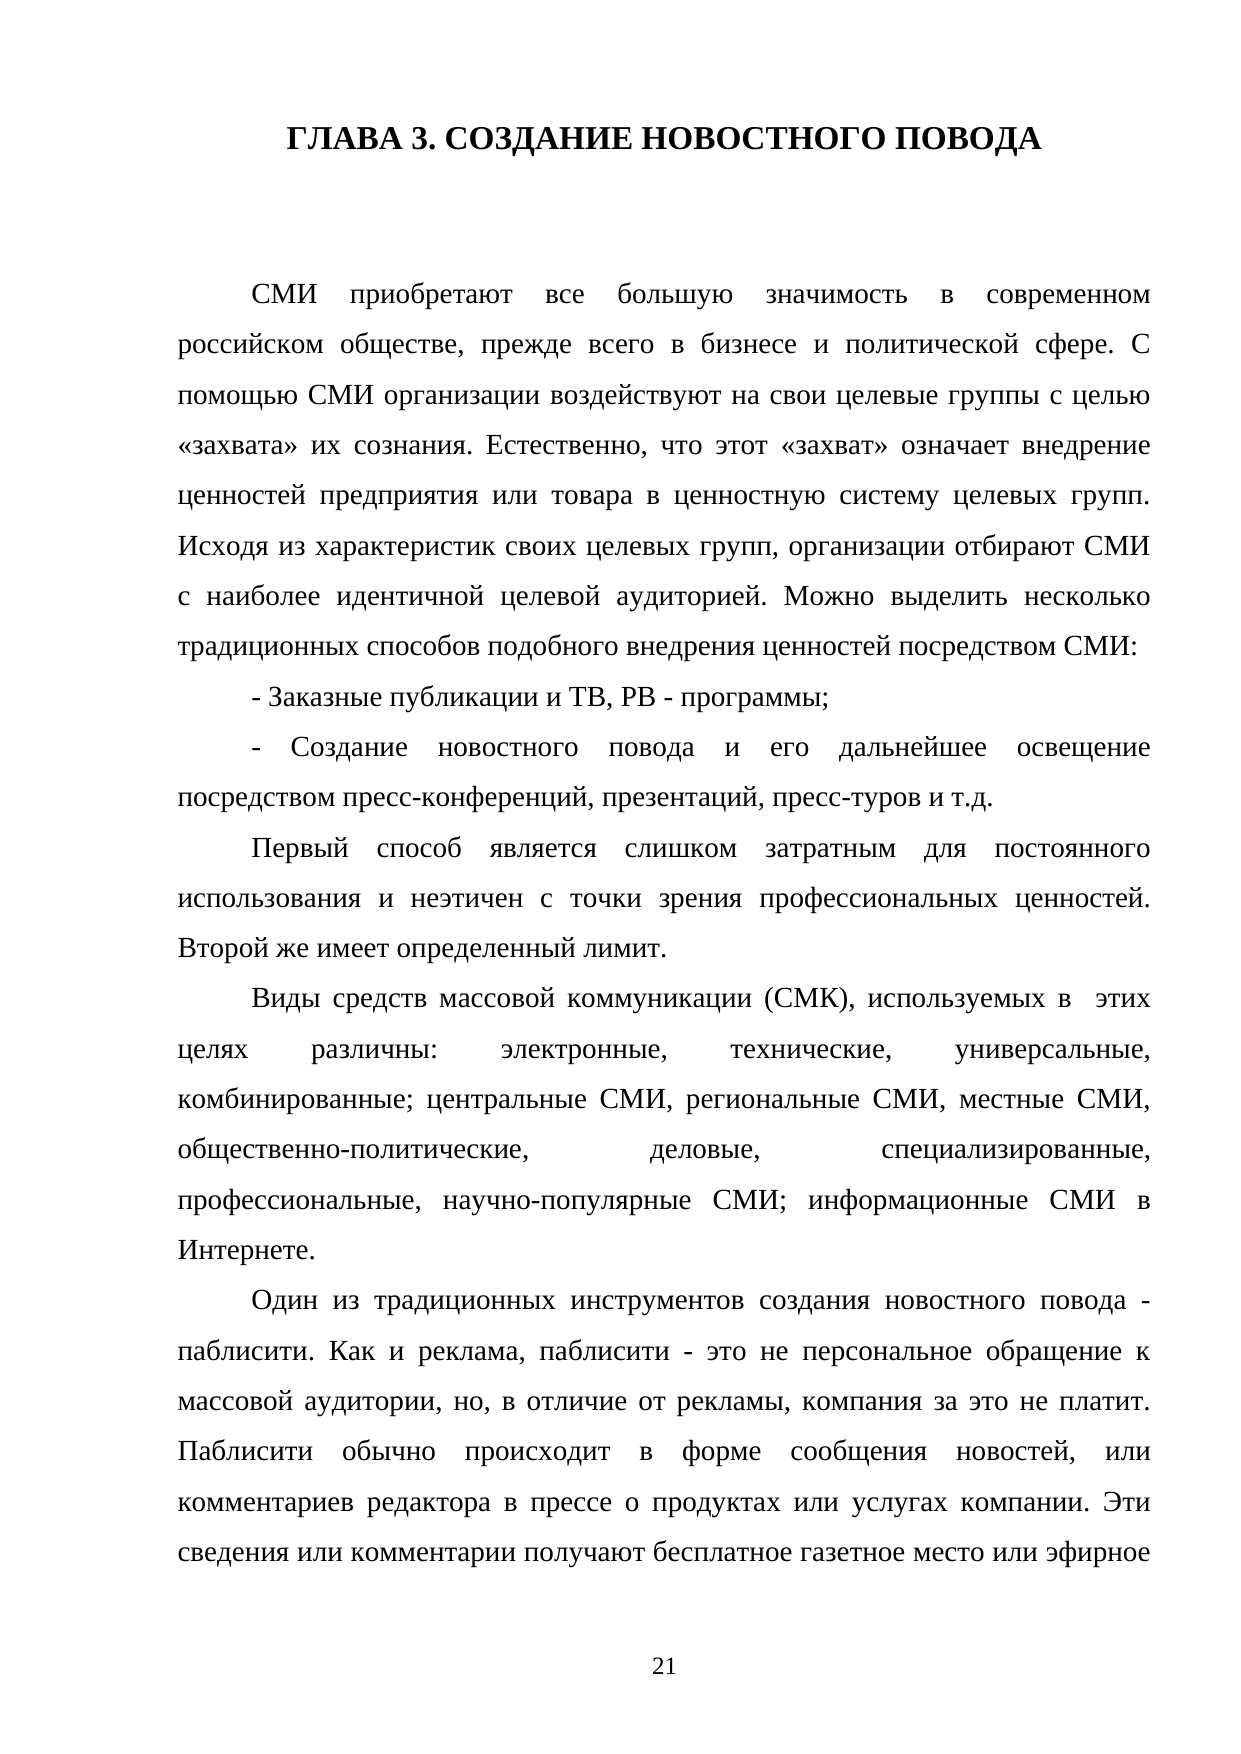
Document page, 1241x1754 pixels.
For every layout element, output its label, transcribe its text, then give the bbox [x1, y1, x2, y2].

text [177, 1282, 1152, 1568]
text Первый способ является слишком затратным для постоянного использования и неэтичен с точки зрения профессиональных ценностей. Второй же имеет определенный лимит. [177, 830, 1152, 964]
text - Создание новостного повода и его дальнейшее освещение посредством пресс-конференций, презентаций, пресс-туров и т.д. [177, 729, 1152, 813]
text СМИ приобретают все большую значимость в современном российском обществе, прежде всего в бизнесе и политической сфере. С помощью СМИ организации воздействуют на свои целевые группы с целью «захвата» их сознания. Естественно, что этот «захват» означает внедрение ценностей предприятия или товара в ценностную систему целевых групп. Исходя из характеристик своих целевых групп, организации отбирают СМИ с наиболее идентичной целевой аудиторией. Можно выделить несколько традиционных способов подобного внедрения ценностей посредством СМИ: [177, 276, 1152, 662]
text ГЛАВА 3. СОЗДАНИЕ НОВОСТНОГО ПОВОДА [177, 118, 1152, 156]
text Виды средств массовой коммуникации (СМК), используемых в этих целях различны: электронные, технические, универсальные, комбинированные; центральные СМИ, региональные СМИ, местные СМИ, общественно-политические, деловые, специализированные, профессиональные, научно-популярные СМИ; информационные СМИ в Интернете. [177, 981, 1152, 1266]
text - Заказные публикации и ТВ, РВ - программы; [177, 679, 1152, 712]
